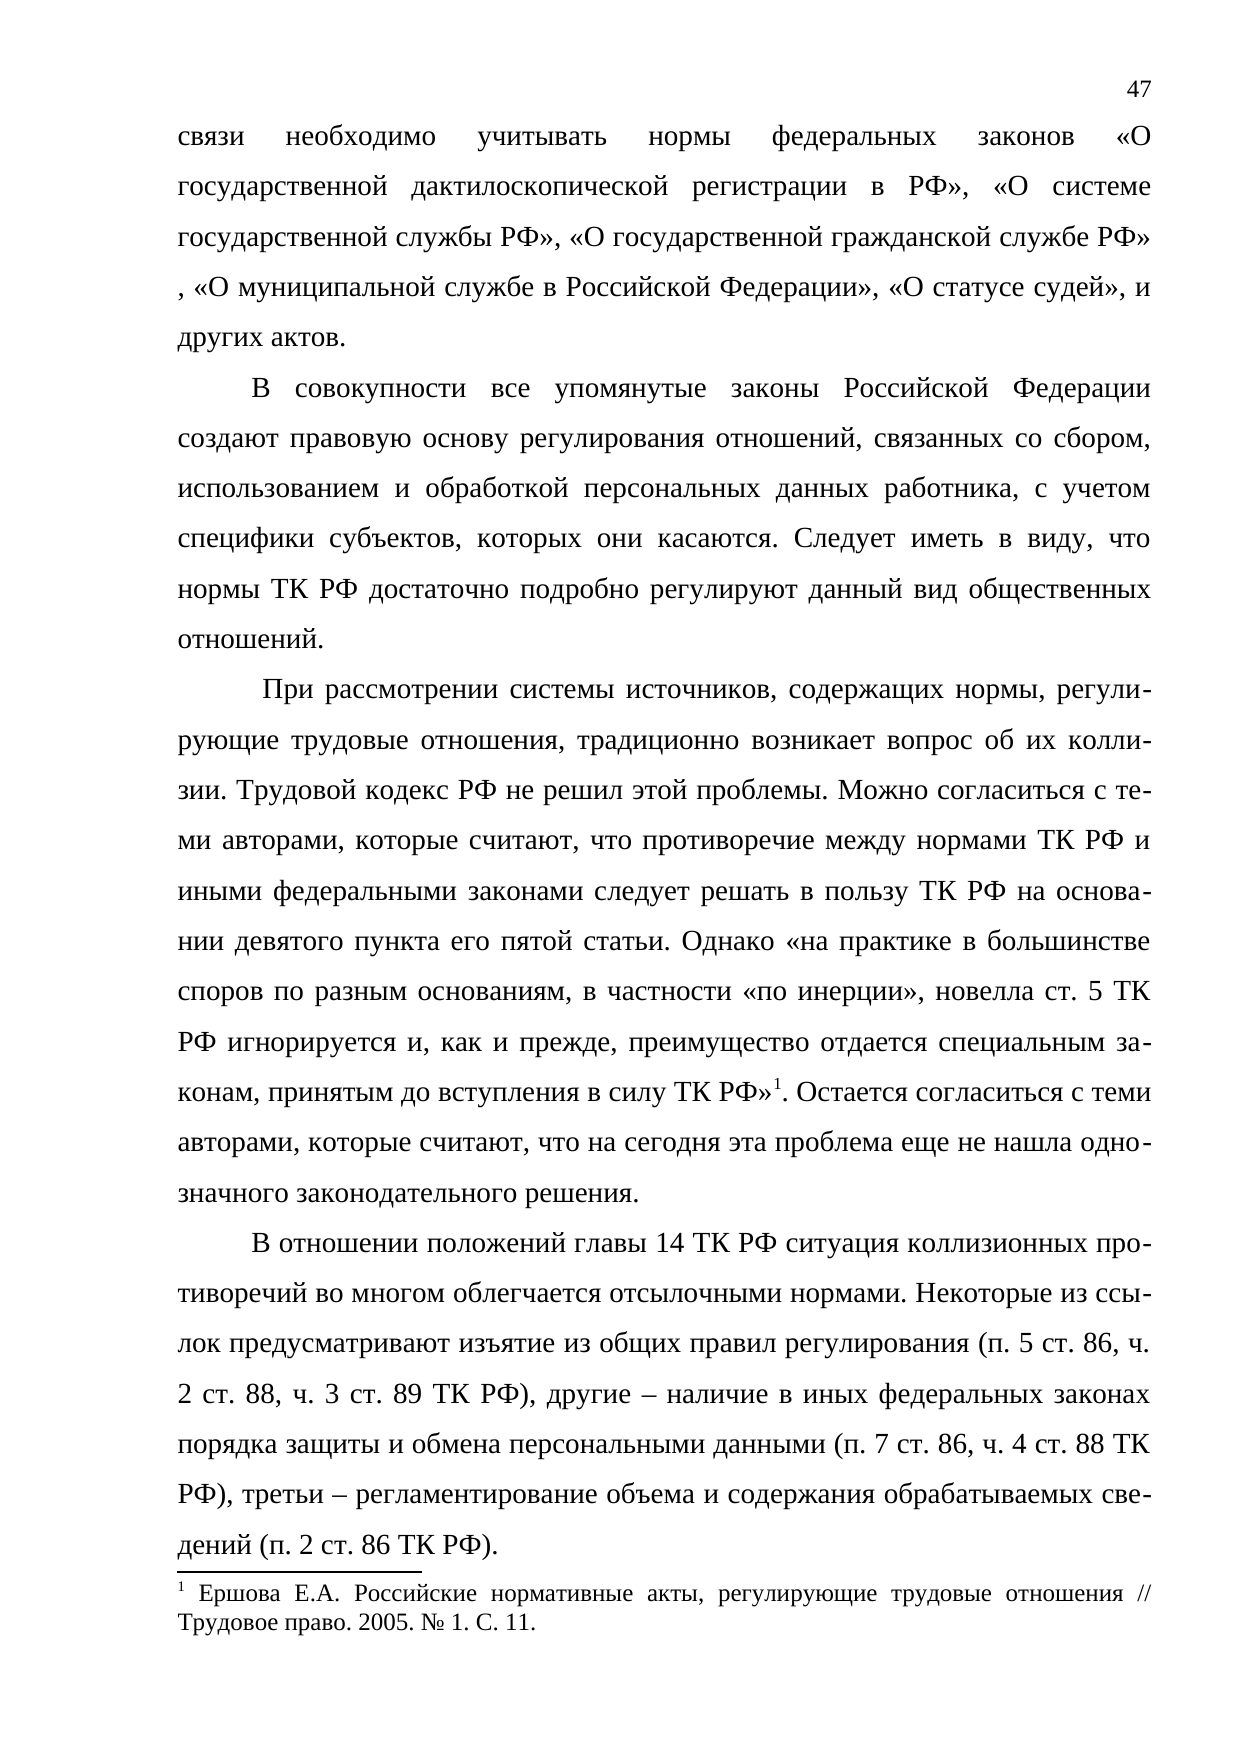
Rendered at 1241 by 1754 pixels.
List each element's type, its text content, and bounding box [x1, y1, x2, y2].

text В совокупности все упомянутые законы Российской Федерации создают правовую основу регулирования отношений, связанных со сбором, использованием и обработкой персональных данных работника, с учетом специфики субъектов, которых они касаются. Следует иметь в виду, что нормы ТК РФ достаточно подробно регулируют данный вид общественных отношений. [177, 370, 1152, 655]
text В соответствии со ст. 65 ТК РФ в отдельных случаях с учетом специфики работы федеральными законами, указами Президента РФ и постановлениями Правительства РФ может предусматриваться необходимость предъявления дополнительных документов и сведений при приеме на работу. В этой связи необходимо учитывать нормы федеральных законов «О государственной дактилоскопической регистрации в РФ», «О системе государственной службы РФ», «О государственной гражданской службе РФ» , «О муниципальной службе в Российской Федерации», «О статусе судей», и других актов. [177, 118, 1152, 353]
text В отношении положений главы 14 ТК РФ ситуация коллизионных противоречий во многом облегчается отсылочными нормами. Некоторые из ссылок предусматривают изъятие из общих правил регулирования (п. 5 ст. 86, ч. 2 ст. 88, ч. 3 ст. 89 ТК РФ), другие – наличие в иных федеральных законах порядка защиты и обмена персональными данными (п. 7 ст. 86, ч. 4 ст. 88 ТК РФ), третьи – регламентирование объема и содержания обрабатываемых сведений (п. 2 ст. 86 ТК РФ). [177, 1225, 1152, 1560]
text При рассмотрении системы источников, содержащих нормы, регулирующие трудовые отношения, традиционно возникает вопрос об их коллизии. Трудовой кодекс РФ не решил этой проблемы. Можно согласиться с теми авторами, которые считают, что противоречие между нормами ТК РФ и иными федеральными законами следует решать в пользу ТК РФ на основании девятого пункта его пятой статьи. Однако «на практике в большинстве споров по разным основаниям, в частности «по инерции», новелла ст. 5 ТК РФ игнорируется и, как и прежде, преимущество отдается специальным законам, принятым до вступления в силу ТК РФ». Остается согласиться с теми авторами, которые считают, что на сегодня эта проблема еще не нашла однозначного законодательного решения. [177, 672, 1152, 1208]
